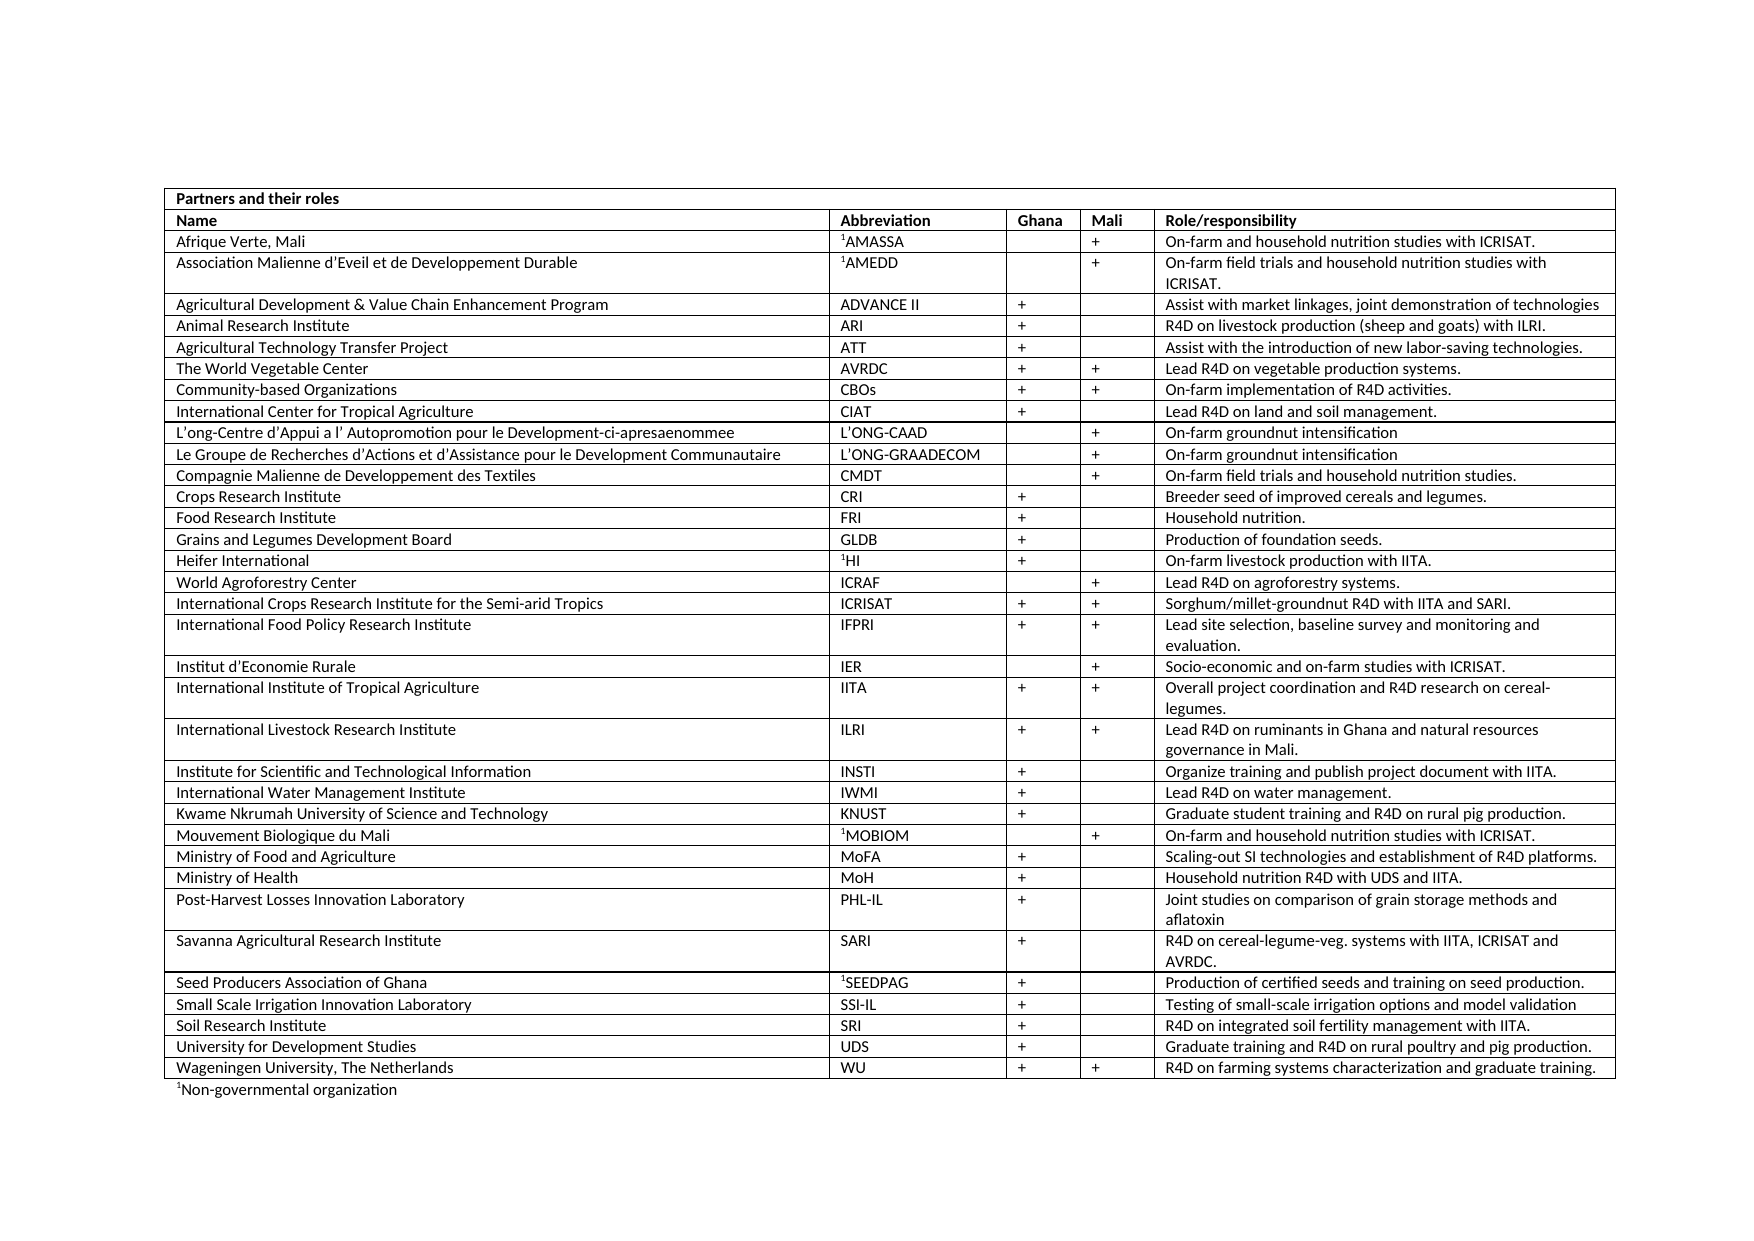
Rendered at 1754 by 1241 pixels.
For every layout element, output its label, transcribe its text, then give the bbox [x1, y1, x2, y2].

table_cell Lead R4D on land and soil management. [1155, 401, 1615, 421]
table_cell Savanna Agricultural Research Institute [165, 931, 829, 971]
table_cell Lead R4D on ruminants in Ghana and natural resources governance in Mali. [1155, 719, 1615, 760]
table_cell On-farm groundnut intensification [1155, 423, 1615, 443]
table_cell Assist with the introduction of new labor-saving technologies. [1155, 337, 1615, 357]
table_cell + [1081, 825, 1154, 845]
table_cell PHL-IL [830, 889, 1006, 930]
table_cell The World Vegetable Center [165, 358, 829, 379]
table_cell + [1007, 973, 1080, 993]
table_cell + [1007, 551, 1080, 571]
table_cell KNUST [830, 804, 1006, 824]
table_cell Ministry of Food and Agriculture [165, 846, 829, 867]
table_cell GLDB [830, 529, 1006, 549]
table_cell ILRI [830, 719, 1006, 760]
table_cell International Livestock Research Institute [165, 719, 829, 760]
table_cell [1007, 253, 1080, 293]
table_cell Grains and Legumes Development Board [165, 529, 829, 549]
table_cell Post-Harvest Losses Innovation Laboratory [165, 889, 829, 930]
table_cell On-farm and household nutrition studies with ICRISAT. [1155, 825, 1615, 845]
table_cell Graduate training and R4D on rural poultry and pig production. [1155, 1036, 1615, 1057]
table_cell [1081, 294, 1154, 314]
table_cell Name [165, 210, 829, 230]
table_cell International Institute of Tropical Agriculture [165, 678, 829, 718]
table_cell + [1007, 486, 1080, 507]
table_cell Lead R4D on agroforestry systems. [1155, 572, 1615, 592]
table_cell Agricultural Development & Value Chain Enhancement Program [165, 294, 829, 314]
table_cell Community-based Organizations [165, 380, 829, 400]
table_cell + [1007, 782, 1080, 803]
table_cell Mouvement Biologique du Mali [165, 825, 829, 845]
table_cell Mali [1081, 210, 1154, 230]
table_cell Lead R4D on vegetable production systems. [1155, 358, 1615, 379]
table_cell [1081, 889, 1154, 930]
table_cell 1SEEDPAG [830, 973, 1006, 993]
table_cell [1007, 465, 1080, 485]
table_cell Small Scale Irrigation Innovation Laboratory [165, 994, 829, 1014]
table_cell R4D on integrated soil fertility management with IITA. [1155, 1015, 1615, 1035]
table_cell MoH [830, 868, 1006, 888]
table_cell CRI [830, 486, 1006, 507]
table_cell Soil Research Institute [165, 1015, 829, 1035]
table_cell International Center for Tropical Agriculture [165, 401, 829, 421]
table_cell + [1007, 994, 1080, 1014]
table_cell + [1007, 1036, 1080, 1057]
table_cell CIAT [830, 401, 1006, 421]
table_cell ICRAF [830, 572, 1006, 592]
table_cell On-farm implementation of R4D activities. [1155, 380, 1615, 400]
table_cell + [1081, 656, 1154, 677]
table_cell + [1007, 678, 1080, 718]
table_cell + [1007, 358, 1080, 379]
table_cell + [1081, 719, 1154, 760]
table_cell On-farm livestock production with IITA. [1155, 551, 1615, 571]
table_cell L’ong-Centre d’Appui a l’ Autopromotion pour le Development-ci-apresaenommee [165, 423, 829, 443]
table_cell [1081, 804, 1154, 824]
table_cell On-farm groundnut intensification [1155, 444, 1615, 464]
table_cell + [1007, 889, 1080, 930]
table_cell World Agroforestry Center [165, 572, 829, 592]
table_cell [1081, 316, 1154, 336]
table_cell [1081, 508, 1154, 528]
table_cell Institute for Scientific and Technological Information [165, 761, 829, 781]
table_cell Breeder seed of improved cereals and legumes. [1155, 486, 1615, 507]
table_cell + [1081, 465, 1154, 485]
table_cell + [1081, 678, 1154, 718]
table_cell Household nutrition. [1155, 508, 1615, 528]
table_cell + [1081, 1058, 1154, 1078]
table_cell + [1081, 593, 1154, 613]
table_cell Afrique Verte, Mali [165, 231, 829, 252]
table_cell ARI [830, 316, 1006, 336]
table_cell + [1007, 615, 1080, 655]
table_cell Heifer International [165, 551, 829, 571]
table_cell Scaling-out SI technologies and establishment of R4D platforms. [1155, 846, 1615, 867]
table_cell Graduate student training and R4D on rural pig production. [1155, 804, 1615, 824]
table_cell + [1081, 423, 1154, 443]
table_cell + [1081, 358, 1154, 379]
table_cell Ghana [1007, 210, 1080, 230]
table_cell [1081, 337, 1154, 357]
table_cell International Food Policy Research Institute [165, 615, 829, 655]
table_cell WU [830, 1058, 1006, 1078]
table_cell L’ONG-CAAD [830, 423, 1006, 443]
table_cell + [1007, 593, 1080, 613]
table_cell FRI [830, 508, 1006, 528]
table_cell Kwame Nkrumah University of Science and Technology [165, 804, 829, 824]
table_cell + [1007, 401, 1080, 421]
table_cell [1081, 529, 1154, 549]
table_header Partners and their roles [165, 189, 1615, 209]
table_cell Joint studies on comparison of grain storage methods and aflatoxin [1155, 889, 1615, 930]
table_cell R4D on livestock production (sheep and goats) with ILRI. [1155, 316, 1615, 336]
table_cell [1081, 401, 1154, 421]
table_cell + [1007, 316, 1080, 336]
table_cell International Crops Research Institute for the Semi-arid Tropics [165, 593, 829, 613]
table_cell + [1081, 253, 1154, 293]
table_cell Compagnie Malienne de Developpement des Textiles [165, 465, 829, 485]
table_cell + [1007, 337, 1080, 357]
table_cell [1081, 868, 1154, 888]
table_cell + [1081, 444, 1154, 464]
table_cell + [1007, 1058, 1080, 1078]
table_cell [1081, 846, 1154, 867]
table_cell Agricultural Technology Transfer Project [165, 337, 829, 357]
table_cell ICRISAT [830, 593, 1006, 613]
table_cell Sorghum/millet-groundnut R4D with IITA and SARI. [1155, 593, 1615, 613]
table_cell [1007, 825, 1080, 845]
table_cell + [1007, 931, 1080, 971]
table_cell [1081, 994, 1154, 1014]
table_cell ADVANCE II [830, 294, 1006, 314]
table_cell [1081, 782, 1154, 803]
table_cell IFPRI [830, 615, 1006, 655]
table_cell ATT [830, 337, 1006, 357]
table_cell [1081, 1015, 1154, 1035]
table_cell Lead site selection, baseline survey and monitoring and evaluation. [1155, 615, 1615, 655]
table_cell + [1007, 294, 1080, 314]
table_cell + [1081, 572, 1154, 592]
table_cell Ministry of Health [165, 868, 829, 888]
table_cell + [1081, 615, 1154, 655]
table_cell + [1007, 1015, 1080, 1035]
table_cell R4D on cereal-legume-veg. systems with IITA, ICRISAT and AVRDC. [1155, 931, 1615, 971]
table_cell + [1007, 761, 1080, 781]
table_cell IITA [830, 678, 1006, 718]
table_cell [1081, 486, 1154, 507]
table_cell Production of certified seeds and training on seed production. [1155, 973, 1615, 993]
table_cell Assist with market linkages, joint demonstration of technologies [1155, 294, 1615, 314]
table_cell UDS [830, 1036, 1006, 1057]
table_cell SRI [830, 1015, 1006, 1035]
table_cell On-farm and household nutrition studies with ICRISAT. [1155, 231, 1615, 252]
table_cell [1081, 551, 1154, 571]
table_cell Organize training and publish project document with IITA. [1155, 761, 1615, 781]
table_cell Role/responsibility [1155, 210, 1615, 230]
table_cell R4D on farming systems characterization and graduate training. [1155, 1058, 1615, 1078]
table_cell INSTI [830, 761, 1006, 781]
table_cell Abbreviation [830, 210, 1006, 230]
table_cell On-farm field trials and household nutrition studies with ICRISAT. [1155, 253, 1615, 293]
table_cell [1081, 973, 1154, 993]
table_cell [1007, 444, 1080, 464]
table_cell SARI [830, 931, 1006, 971]
table_cell Crops Research Institute [165, 486, 829, 507]
table_cell Lead R4D on water management. [1155, 782, 1615, 803]
table_cell Association Malienne d’Eveil et de Developpement Durable [165, 253, 829, 293]
table_cell 1Non-governmental organization [165, 1079, 1615, 1099]
table_cell Testing of small-scale irrigation options and model validation [1155, 994, 1615, 1014]
table_cell Production of foundation seeds. [1155, 529, 1615, 549]
table_cell Food Research Institute [165, 508, 829, 528]
table_cell + [1081, 231, 1154, 252]
table_cell L’ONG-GRAADECOM [830, 444, 1006, 464]
table_cell Socio-economic and on-farm studies with ICRISAT. [1155, 656, 1615, 677]
table_cell Le Groupe de Recherches d’Actions et d’Assistance pour le Development Communautaire [165, 444, 829, 464]
table_cell CBOs [830, 380, 1006, 400]
table_cell Animal Research Institute [165, 316, 829, 336]
table_cell [1007, 572, 1080, 592]
table_cell [1081, 761, 1154, 781]
table_cell [1007, 656, 1080, 677]
table_cell [1081, 1036, 1154, 1057]
table_cell International Water Management Institute [165, 782, 829, 803]
table_cell MoFA [830, 846, 1006, 867]
table_cell 1HI [830, 551, 1006, 571]
table_cell + [1007, 529, 1080, 549]
table_cell 1AMEDD [830, 253, 1006, 293]
table_cell Overall project coordination and R4D research on cereal-legumes. [1155, 678, 1615, 718]
table_cell + [1007, 719, 1080, 760]
table_cell 1MOBIOM [830, 825, 1006, 845]
table_cell [1007, 423, 1080, 443]
table_cell AVRDC [830, 358, 1006, 379]
table_cell + [1007, 868, 1080, 888]
table_cell [1081, 931, 1154, 971]
table_cell Seed Producers Association of Ghana [165, 973, 829, 993]
table_cell + [1081, 380, 1154, 400]
table_cell IER [830, 656, 1006, 677]
table_cell + [1007, 846, 1080, 867]
table_cell IWMI [830, 782, 1006, 803]
table_cell + [1007, 380, 1080, 400]
table_cell On-farm field trials and household nutrition studies. [1155, 465, 1615, 485]
table_cell [1007, 231, 1080, 252]
table_cell Institut d’Economie Rurale [165, 656, 829, 677]
table_cell SSI-IL [830, 994, 1006, 1014]
table_cell Wageningen University, The Netherlands [165, 1058, 829, 1078]
table_cell University for Development Studies [165, 1036, 829, 1057]
table_cell 1AMASSA [830, 231, 1006, 252]
table_cell CMDT [830, 465, 1006, 485]
table_cell + [1007, 804, 1080, 824]
table_cell + [1007, 508, 1080, 528]
table_cell Household nutrition R4D with UDS and IITA. [1155, 868, 1615, 888]
